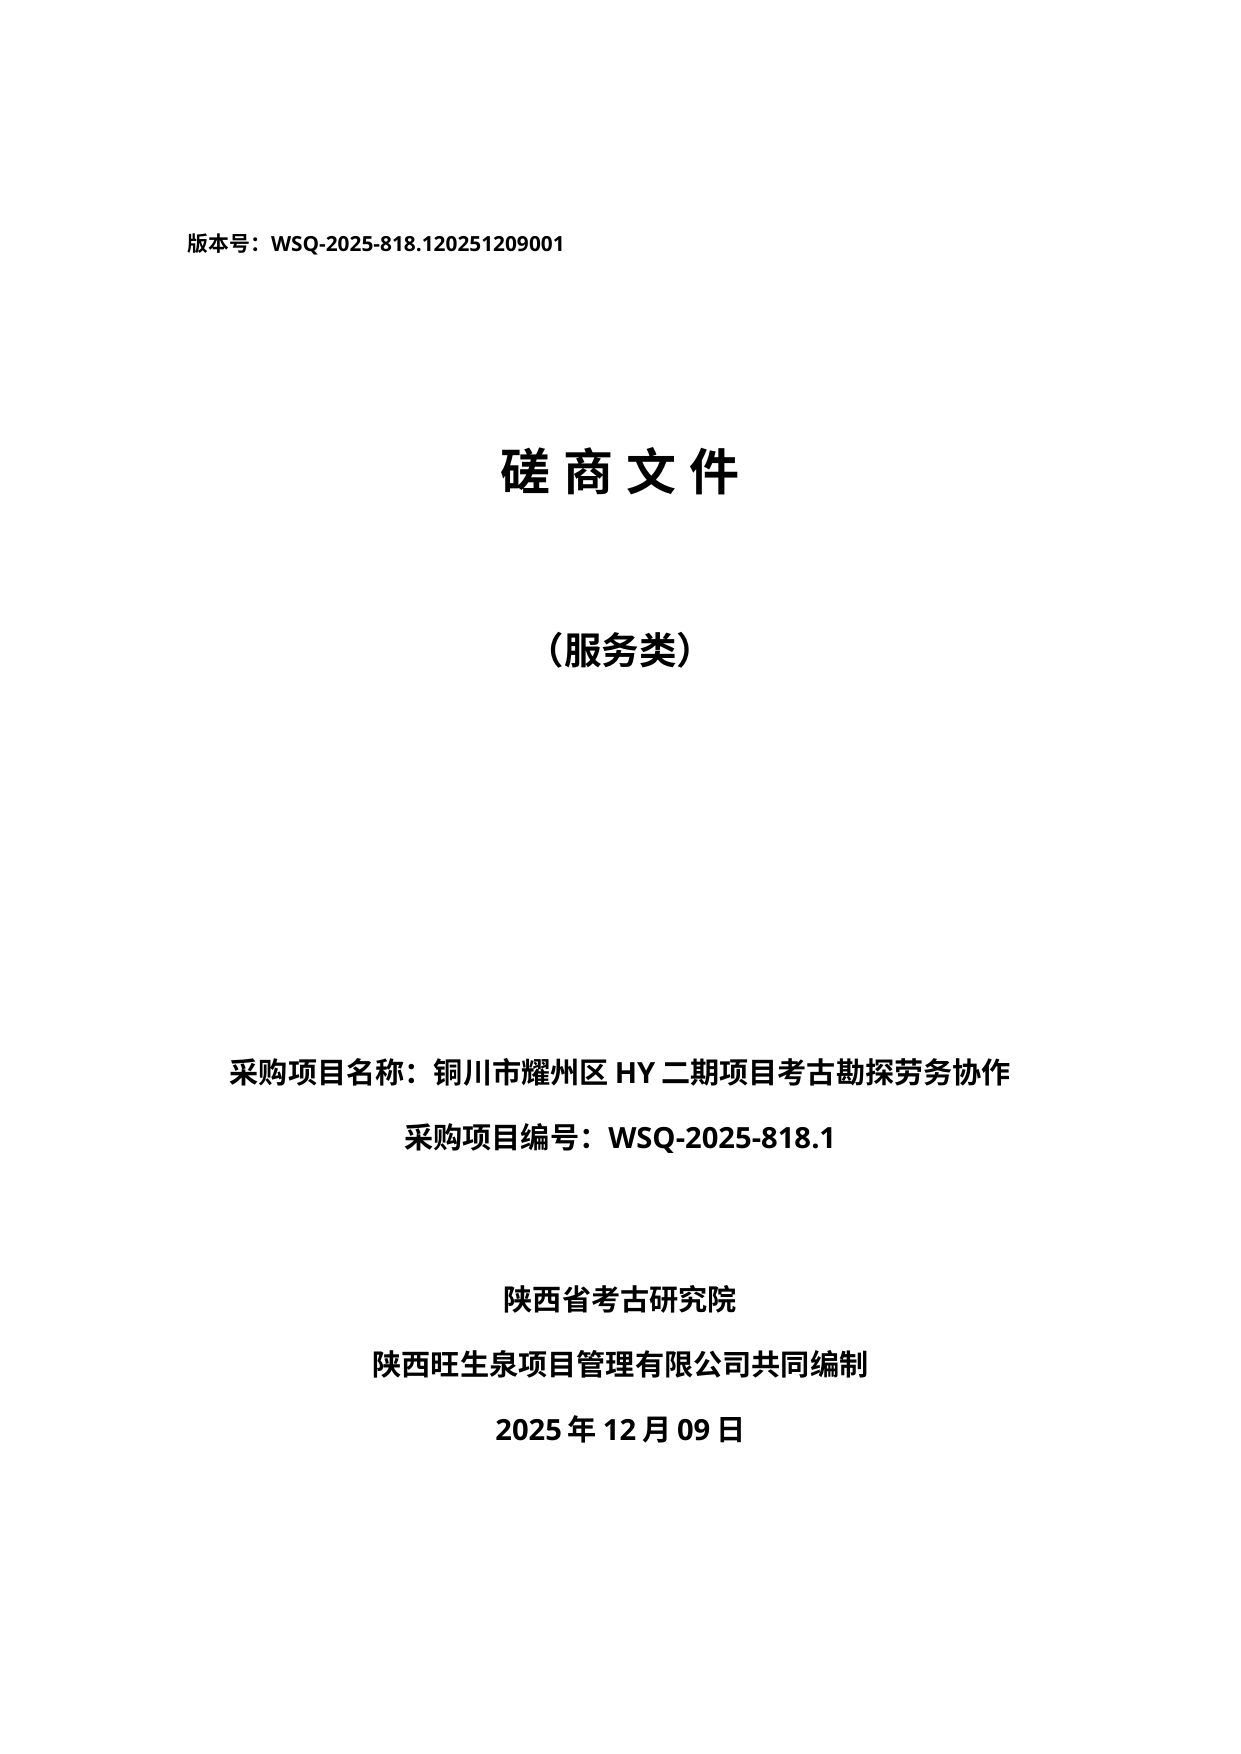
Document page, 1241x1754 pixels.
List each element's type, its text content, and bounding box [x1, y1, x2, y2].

text 采购项目编号：WSQ-2025-818.1 [187, 1104, 1053, 1267]
text 陕西省考古研究院 [187, 1267, 1053, 1332]
text 采购项目名称：铜川市耀州区HY二期项目考古勘探劳务协作 [187, 1039, 1053, 1104]
text 磋 商 文 件 [187, 422, 1053, 617]
text 版本号：WSQ-2025-818.120251209001 [187, 227, 1053, 422]
text 2025年12月09日 [187, 1397, 1053, 1462]
text 陕西旺生泉项目管理有限公司共同编制 [187, 1332, 1053, 1397]
text （服务类） [187, 617, 1053, 1039]
